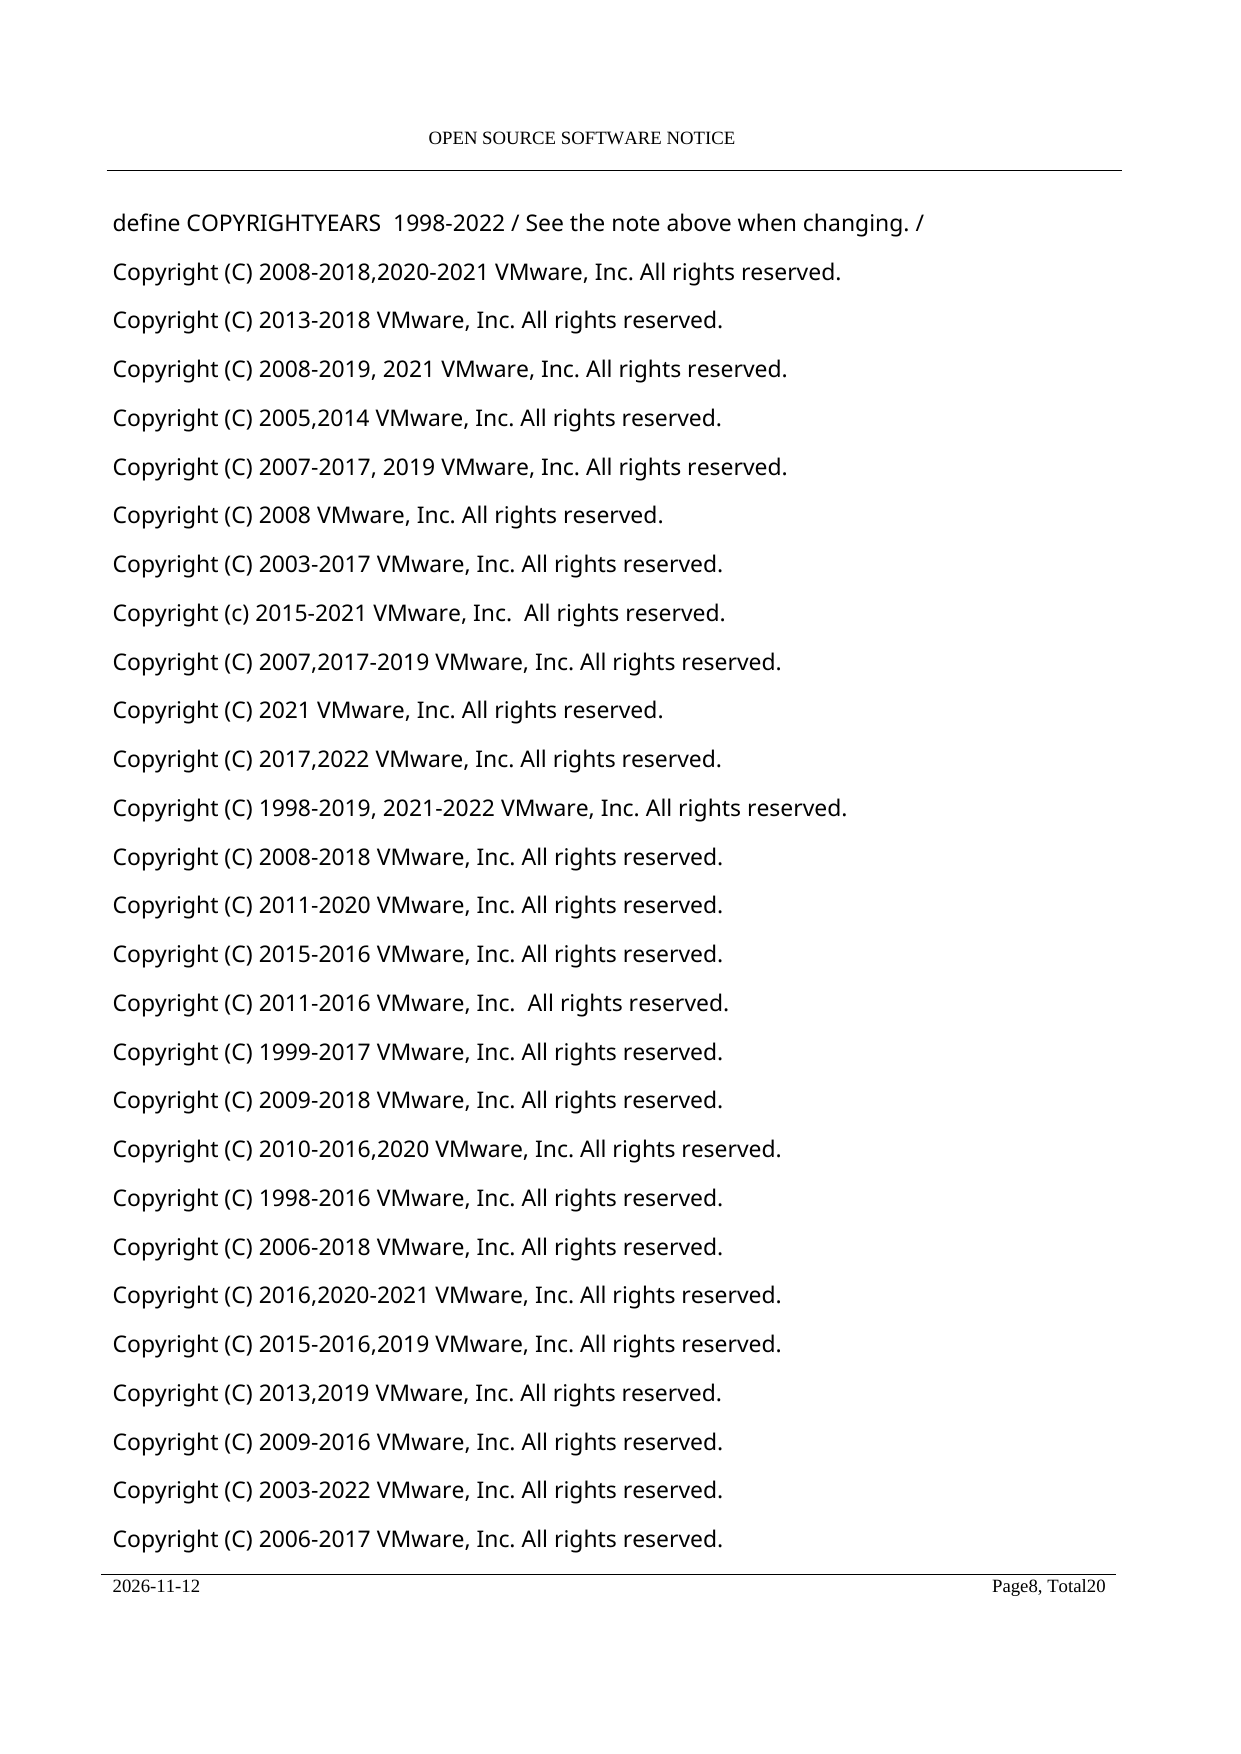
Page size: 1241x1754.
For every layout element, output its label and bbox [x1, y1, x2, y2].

text [112, 206, 1128, 1555]
